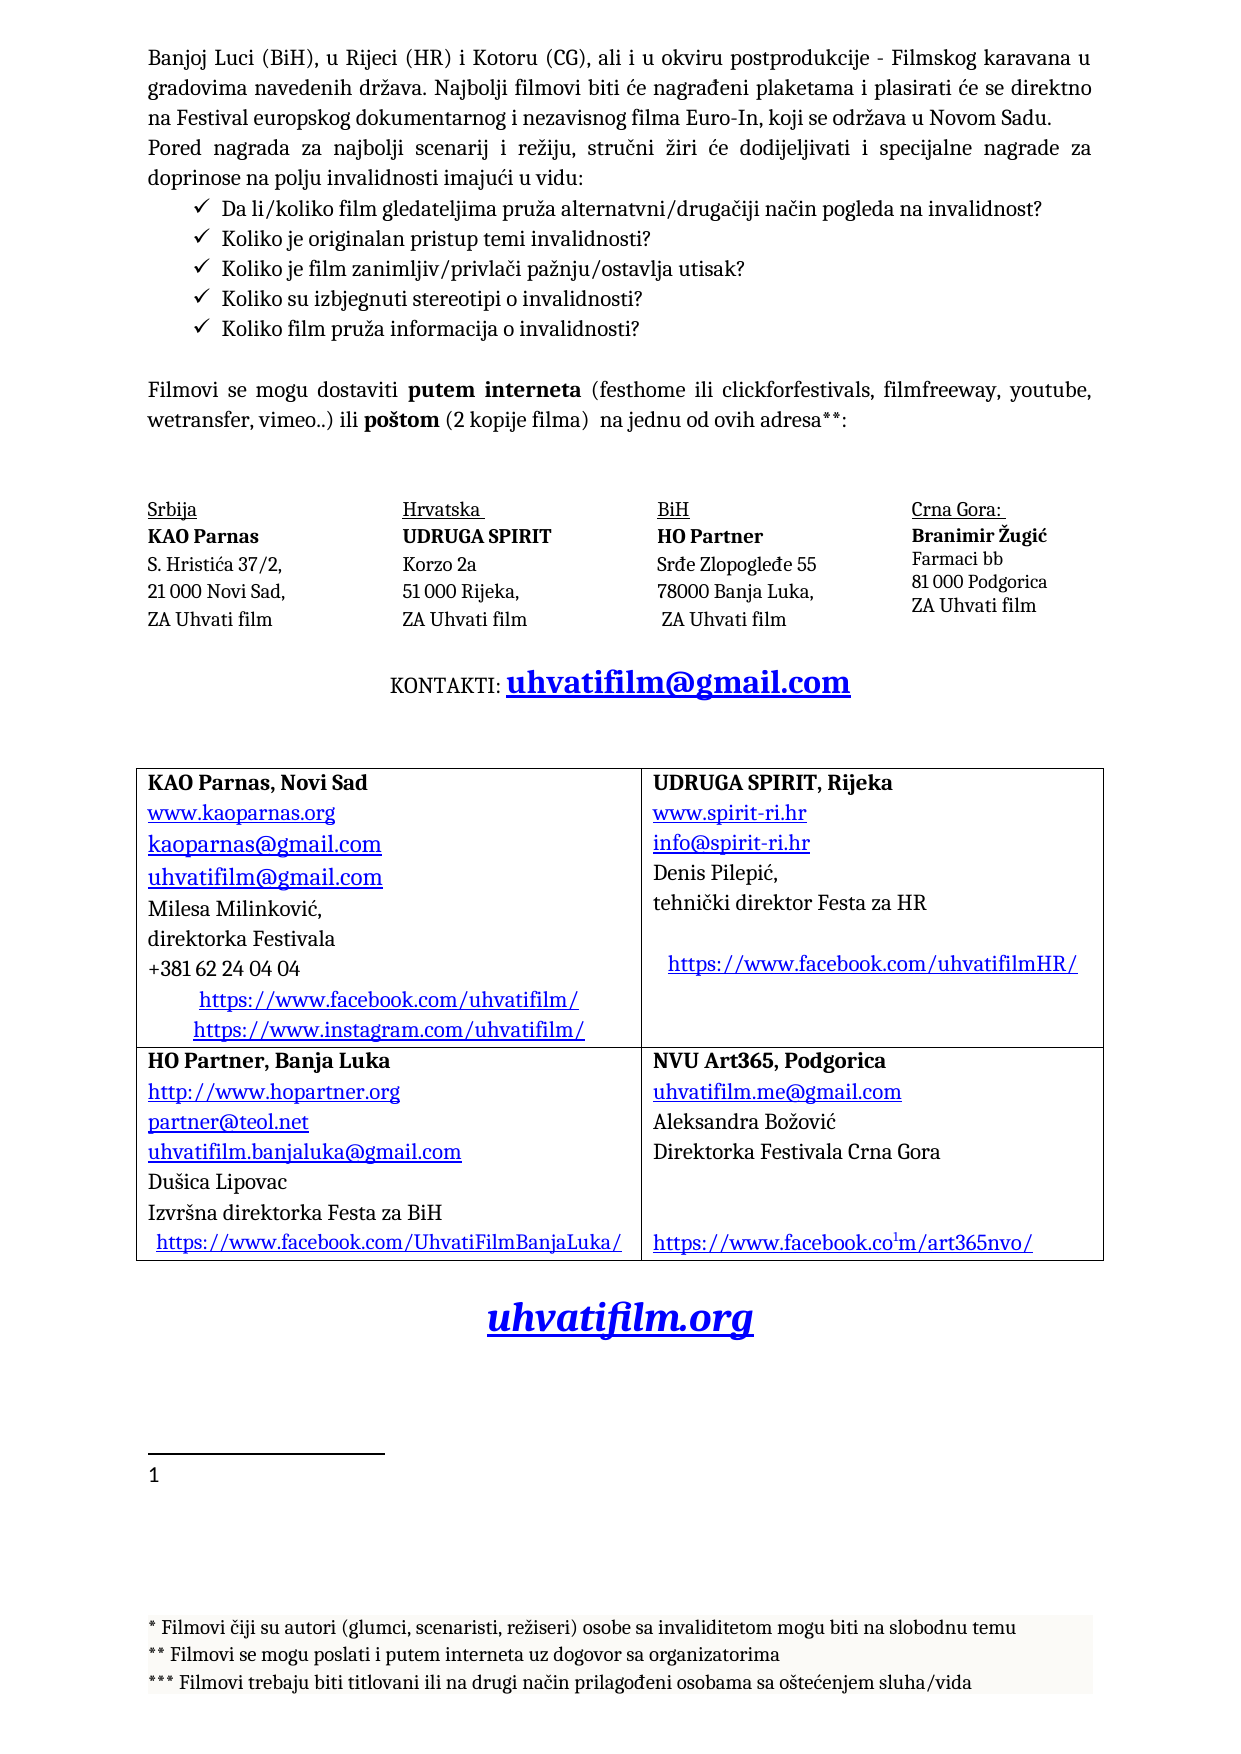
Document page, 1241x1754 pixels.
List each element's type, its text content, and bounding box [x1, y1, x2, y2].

text Farmaci bb [912, 548, 1093, 571]
text 78000 Banja Luka, [657, 580, 838, 604]
list Koliko je film zanimljiv/privlači pažnju/ostavlja utisak? [192, 256, 1093, 282]
text Korzo 2a [402, 553, 583, 577]
table_cell NVU Art365, Podgorica uhvatifilm.me@gmail.com Aleksandra Božović Direktorka Festivala Crna Gora https://www.facebook.com/art365nvo/ [642, 1048, 1103, 1260]
table_cell HO Partner, Banja Luka http://www.hopartner.org partner@teol.net uhvatifilm.banjaluka@gmail.com Dušica Lipovac Izvršna direktorka Festa za BiH https://www.facebook.com/UhvatiFilmBanjaLuka/ [137, 1048, 641, 1260]
text ZA Uhvati film [148, 608, 328, 632]
text 81 000 Podgorica [912, 571, 1093, 593]
list Da li/koliko film gledateljima pruža alternatvni/drugačiji način pogleda na invalidnost? [192, 195, 1093, 222]
list Koliko je originalan pristup temi invalidnosti? [192, 226, 1093, 252]
text KAO Parnas [148, 525, 328, 549]
text UDRUGA SPIRIT [402, 525, 583, 549]
text Srđe Zlopogleđe 55 [657, 553, 838, 577]
table_header UDRUGA SPIRIT, Rijeka www.spirit-ri.hr info@spirit-ri.hr Denis Pilepić, tehnički direktor Festa za HR https://www.facebook.com/uhvatifilmHR/ [642, 769, 1103, 1047]
text Pored nagrada za najbolji scenarij i režiju, stručni žiri će dodijeljivati i specijalne nagrade za doprinose na polju invalidnosti imajući u vidu: [148, 135, 1093, 192]
text 21 000 Novi Sad, [148, 580, 328, 604]
text ZA Uhvati film [912, 593, 1093, 617]
text Srbija [148, 498, 328, 522]
text KONTAKTI: uhvatifilm@gmail.com [148, 663, 1093, 701]
text Crna Gora: [912, 498, 1093, 522]
table_header KAO Parnas, Novi Sad www.kaoparnas.org kaoparnas@gmail.com uhvatifilm@gmail.com Milesa Milinković, direktorka Festivala +381 62 24 04 04 https://www.facebook.com/uhvatifilm/ https://www.instagram.com/uhvatifilm/ [137, 769, 641, 1047]
text HO Partner [657, 525, 838, 549]
text ZA Uhvati film [402, 608, 583, 632]
text S. Hristića 37/2, [148, 553, 328, 577]
text Branimir Žugić [912, 525, 1093, 548]
text ZA Uhvati film [657, 608, 838, 632]
text Hrvatska [402, 498, 583, 522]
list Koliko film pruža informacija o invalidnosti? [192, 316, 1093, 343]
text 51 000 Rijeka, [402, 580, 583, 604]
list Koliko su izbjegnuti stereotipi o invalidnosti? [192, 286, 1093, 312]
text Filmovi se mogu dostaviti putem interneta (festhome ili clickforfestivals, filmfreeway, youtube, wetransfer, vimeo..) ili poštom (2 kopije filma) na jednu od ovih adresa**: [148, 377, 1093, 433]
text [148, 44, 1093, 131]
text uhvatifilm.org [148, 1294, 1093, 1342]
text BiH [657, 498, 838, 522]
